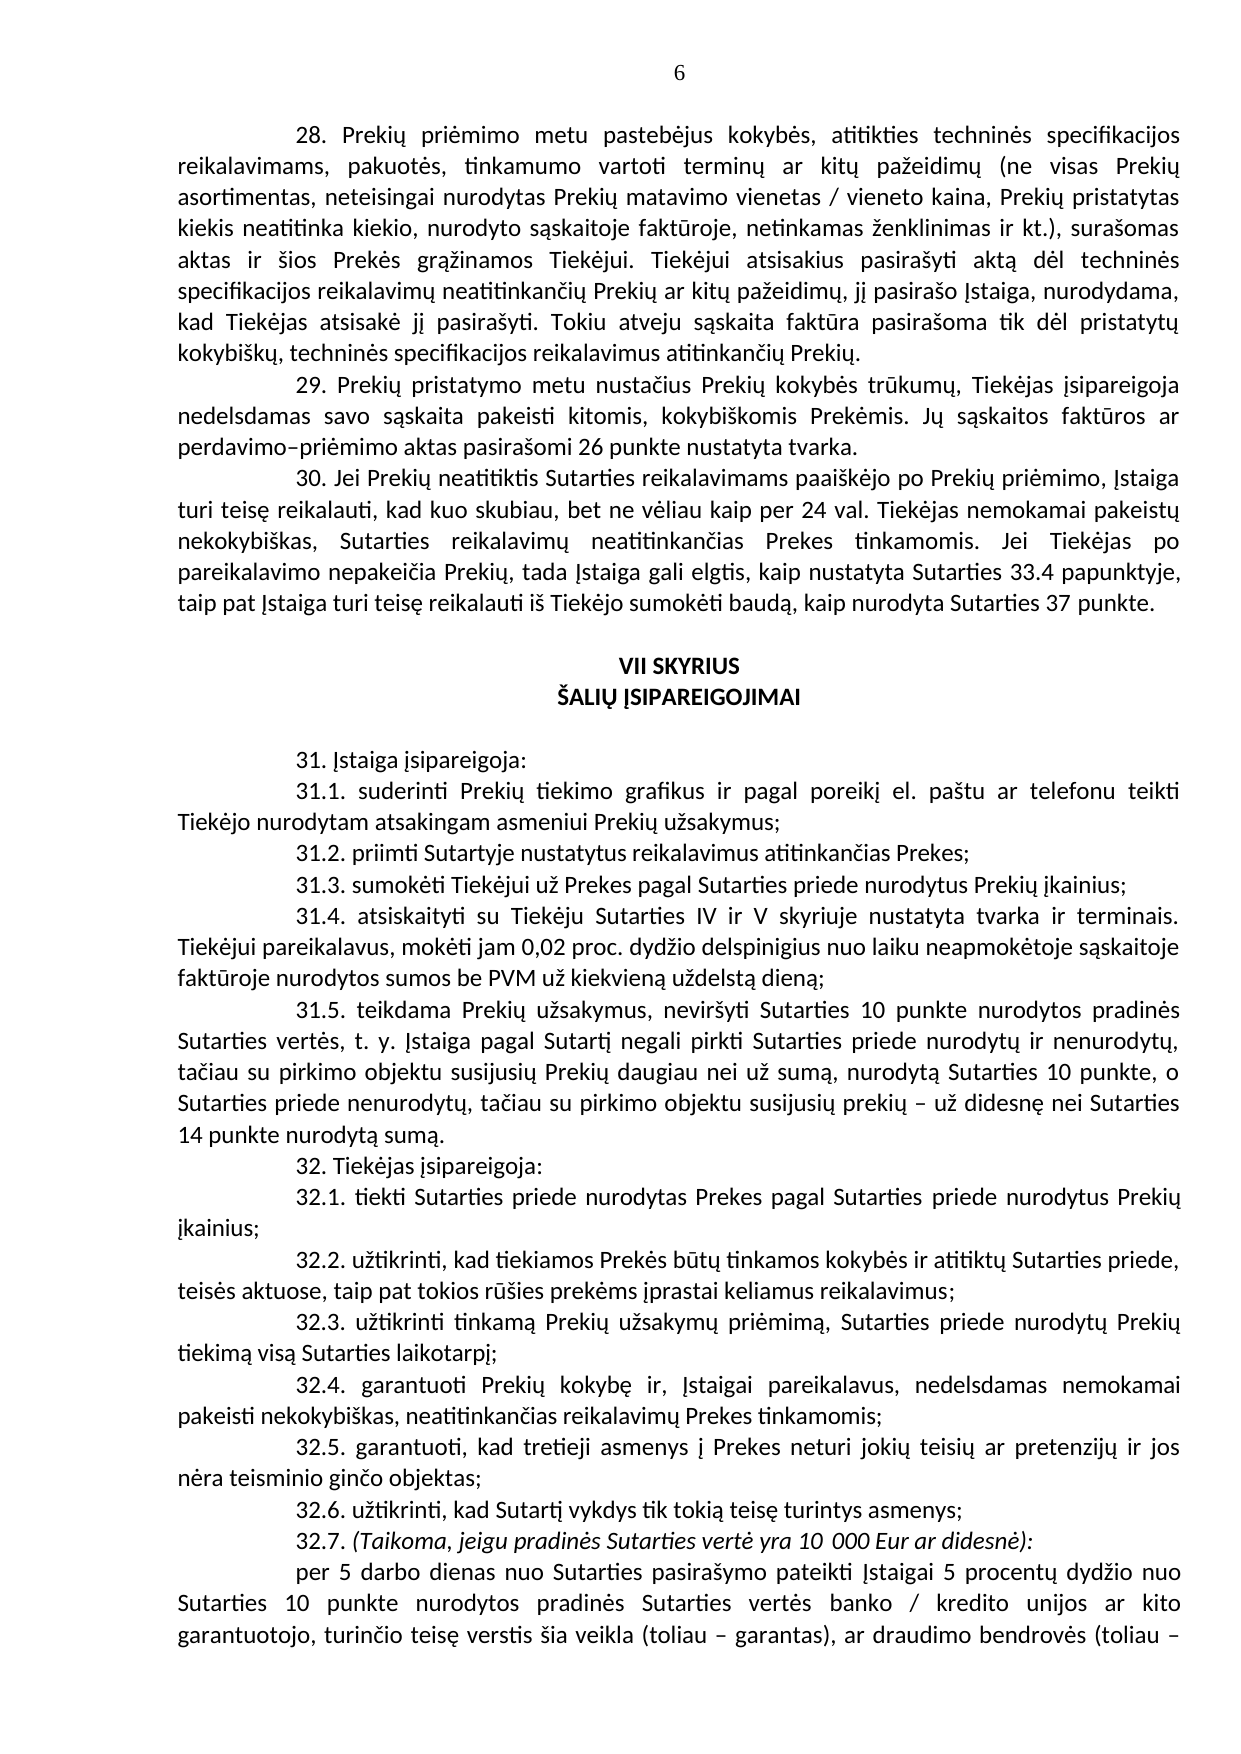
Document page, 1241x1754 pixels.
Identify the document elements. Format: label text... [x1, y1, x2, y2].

text 32.4. garantuoti Prekių kokybę ir, Įstaigai pareikalavus, nedelsdamas nemokamai pakeisti nekokybiškas, neatitinkančias reikalavimų Prekes tinkamomis; [177, 1368, 1181, 1431]
text VII SKYRIUS [177, 649, 1181, 681]
text 31.4. atsiskaityti su Tiekėju Sutarties IV ir V skyriuje nustatyta tvarka ir terminais. Tiekėjui pareikalavus, mokėti jam 0,02 proc. dydžio delspinigius nuo laiku neapmokėtoje sąskaitoje faktūroje nurodytos sumos be PVM už kiekvieną uždelstą dieną; [177, 899, 1181, 993]
text 31. Įstaiga įsipareigoja: [177, 743, 1181, 774]
text 30. Jei Prekių neatitiktis Sutarties reikalavimams paaiškėjo po Prekių priėmimo, Įstaiga turi teisę reikalauti, kad kuo skubiau, bet ne vėliau kaip per 24 val. Tiekėjas nemokamai pakeistų nekokybiškas, Sutarties reikalavimų neatitinkančias Prekes tinkamomis. Jei Tiekėjas po pareikalavimo nepakeičia Prekių, tada Įstaiga gali elgtis, kaip nustatyta Sutarties 33.4 papunktyje, taip pat Įstaiga turi teisę reikalauti iš Tiekėjo sumokėti baudą, kaip nurodyta Sutarties 37 punkte. [177, 462, 1181, 618]
text 32.1. tiekti Sutarties priede nurodytas Prekes pagal Sutarties priede nurodytus Prekių įkainius; [177, 1181, 1181, 1243]
text 31.2. priimti Sutartyje nustatytus reikalavimus atitinkančias Prekes; [177, 837, 1181, 868]
text 28. Prekių priėmimo metu pastebėjus kokybės, atitikties techninės specifikacijos reikalavimams, pakuotės, tinkamumo vartoti terminų ar kitų pažeidimų (ne visas Prekių asortimentas, neteisingai nurodytas Prekių matavimo vienetas / vieneto kaina, Prekių pristatytas kiekis neatitinka kiekio, nurodyto sąskaitoje faktūroje, netinkamas ženklinimas ir kt.), surašomas aktas ir šios Prekės grąžinamos Tiekėjui. Tiekėjui atsisakius pasirašyti aktą dėl techninės specifikacijos reikalavimų neatitinkančių Prekių ar kitų pažeidimų, jį pasirašo Įstaiga, nurodydama, kad Tiekėjas atsisakė jį pasirašyti. Tokiu atveju sąskaita faktūra pasirašoma tik dėl pristatytų kokybiškų, techninės specifikacijos reikalavimus atitinkančių Prekių. [177, 118, 1181, 368]
text 32. Tiekėjas įsipareigoja: [177, 1149, 1181, 1181]
text 29. Prekių pristatymo metu nustačius Prekių kokybės trūkumų, Tiekėjas įsipareigoja nedelsdamas savo sąskaita pakeisti kitomis, kokybiškomis Prekėmis. Jų sąskaitos faktūros ar perdavimo–priėmimo aktas pasirašomi 26 punkte nustatyta tvarka. [177, 368, 1181, 462]
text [177, 1556, 1181, 1649]
text 31.1. suderinti Prekių tiekimo grafikus ir pagal poreikį el. paštu ar telefonu teikti Tiekėjo nurodytam atsakingam asmeniui Prekių užsakymus; [177, 774, 1181, 837]
text 31.5. teikdama Prekių užsakymus, neviršyti Sutarties 10 punkte nurodytos pradinės Sutarties vertės, t. y. Įstaiga pagal Sutartį negali pirkti Sutarties priede nurodytų ir nenurodytų, tačiau su pirkimo objektu susijusių Prekių daugiau nei už sumą, nurodytą Sutarties 10 punkte, o Sutarties priede nenurodytų, tačiau su pirkimo objektu susijusių prekių – už didesnę nei Sutarties 14 punkte nurodytą sumą. [177, 993, 1181, 1149]
text 32.7. (Taikoma, jeigu pradinės Sutarties vertė yra 10 000 Eur ar didesnė): [177, 1524, 1181, 1556]
text 32.5. garantuoti, kad tretieji asmenys į Prekes neturi jokių teisių ar pretenzijų ir jos nėra teisminio ginčo objektas; [177, 1431, 1181, 1493]
text 32.6. užtikrinti, kad Sutartį vykdys tik tokią teisę turintys asmenys; [177, 1493, 1181, 1524]
text 31.3. sumokėti Tiekėjui už Prekes pagal Sutarties priede nurodytus Prekių įkainius; [177, 868, 1181, 899]
text 32.2. užtikrinti, kad tiekiamos Prekės būtų tinkamos kokybės ir atitiktų Sutarties priede, teisės aktuose, taip pat tokios rūšies prekėms įprastai keliamus reikalavimus; [177, 1243, 1181, 1306]
text 32.3. užtikrinti tinkamą Prekių užsakymų priėmimą, Sutarties priede nurodytų Prekių tiekimą visą Sutarties laikotarpį; [177, 1306, 1181, 1368]
text ŠALIŲ ĮSIPAREIGOJIMAI [177, 681, 1181, 712]
